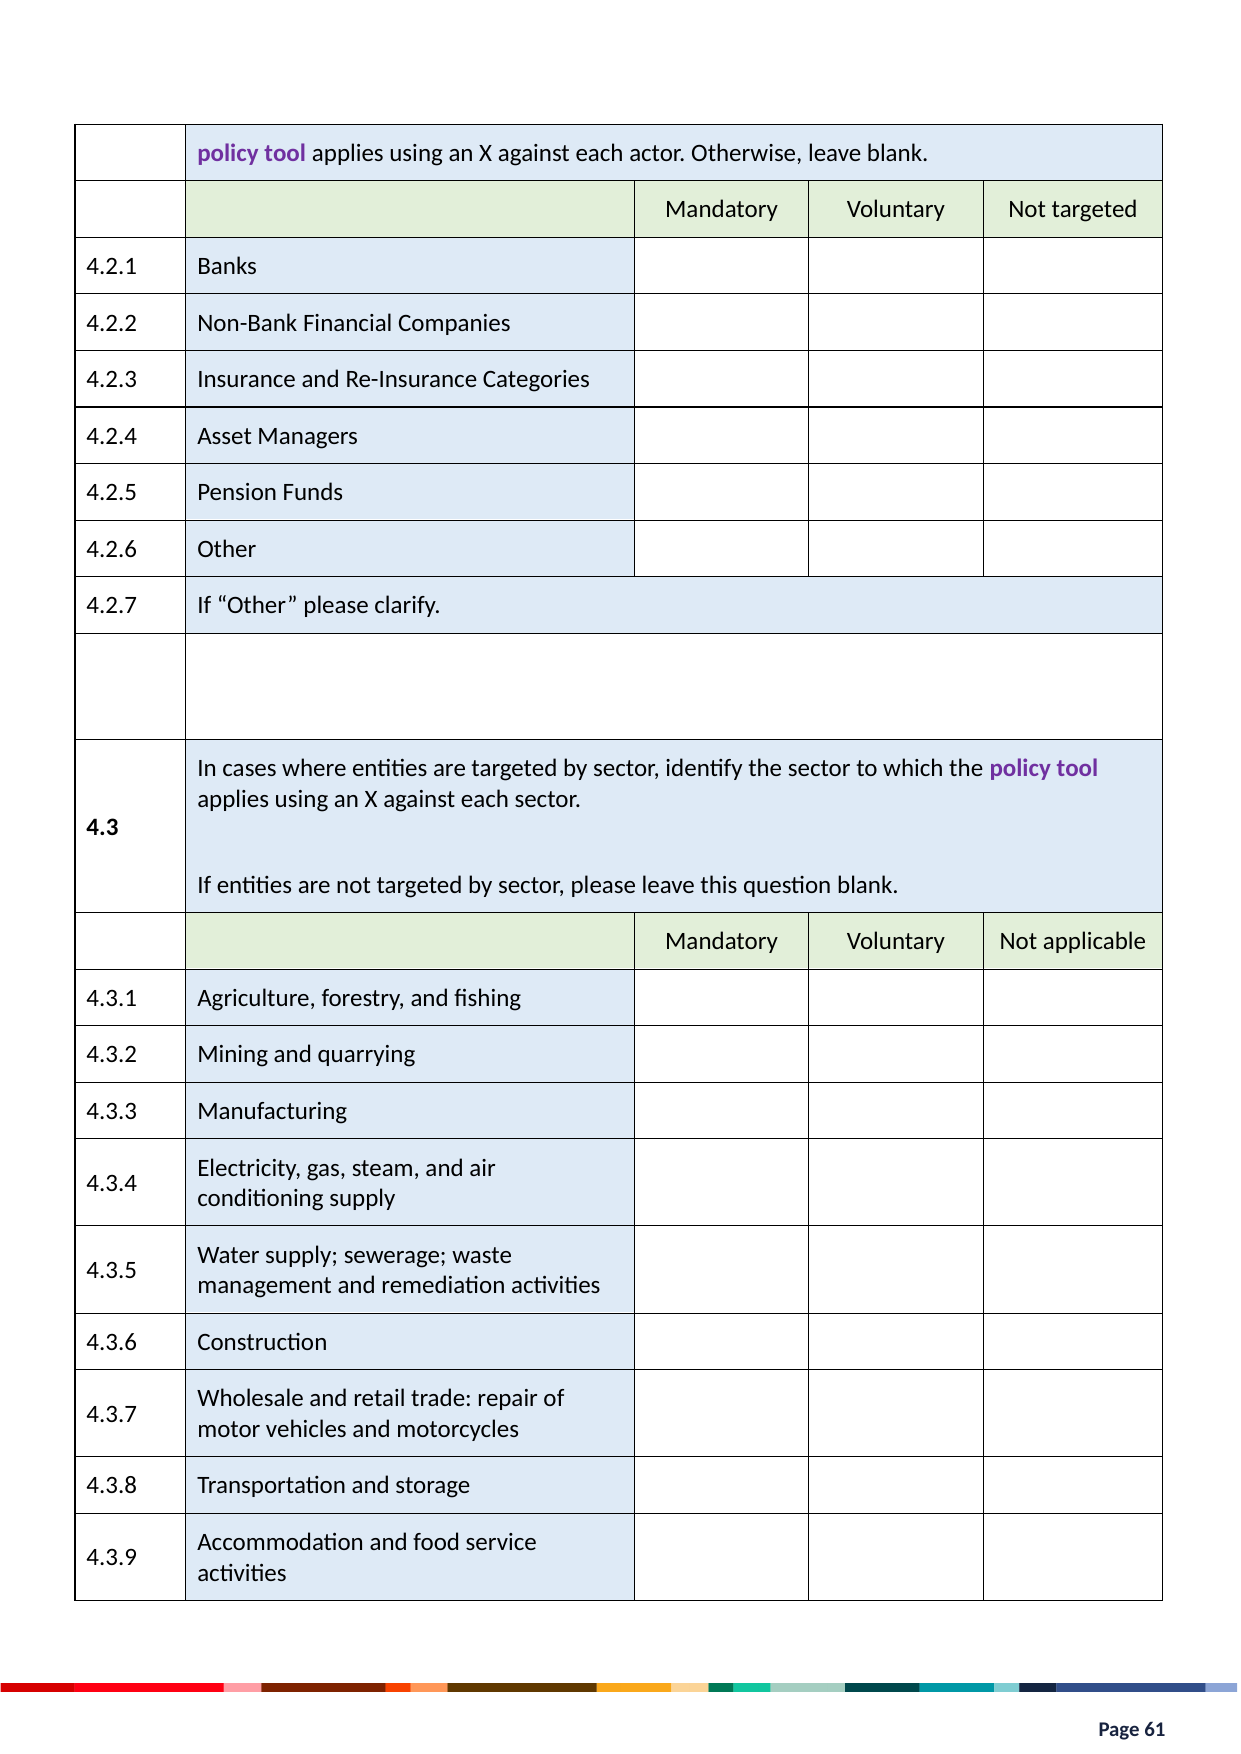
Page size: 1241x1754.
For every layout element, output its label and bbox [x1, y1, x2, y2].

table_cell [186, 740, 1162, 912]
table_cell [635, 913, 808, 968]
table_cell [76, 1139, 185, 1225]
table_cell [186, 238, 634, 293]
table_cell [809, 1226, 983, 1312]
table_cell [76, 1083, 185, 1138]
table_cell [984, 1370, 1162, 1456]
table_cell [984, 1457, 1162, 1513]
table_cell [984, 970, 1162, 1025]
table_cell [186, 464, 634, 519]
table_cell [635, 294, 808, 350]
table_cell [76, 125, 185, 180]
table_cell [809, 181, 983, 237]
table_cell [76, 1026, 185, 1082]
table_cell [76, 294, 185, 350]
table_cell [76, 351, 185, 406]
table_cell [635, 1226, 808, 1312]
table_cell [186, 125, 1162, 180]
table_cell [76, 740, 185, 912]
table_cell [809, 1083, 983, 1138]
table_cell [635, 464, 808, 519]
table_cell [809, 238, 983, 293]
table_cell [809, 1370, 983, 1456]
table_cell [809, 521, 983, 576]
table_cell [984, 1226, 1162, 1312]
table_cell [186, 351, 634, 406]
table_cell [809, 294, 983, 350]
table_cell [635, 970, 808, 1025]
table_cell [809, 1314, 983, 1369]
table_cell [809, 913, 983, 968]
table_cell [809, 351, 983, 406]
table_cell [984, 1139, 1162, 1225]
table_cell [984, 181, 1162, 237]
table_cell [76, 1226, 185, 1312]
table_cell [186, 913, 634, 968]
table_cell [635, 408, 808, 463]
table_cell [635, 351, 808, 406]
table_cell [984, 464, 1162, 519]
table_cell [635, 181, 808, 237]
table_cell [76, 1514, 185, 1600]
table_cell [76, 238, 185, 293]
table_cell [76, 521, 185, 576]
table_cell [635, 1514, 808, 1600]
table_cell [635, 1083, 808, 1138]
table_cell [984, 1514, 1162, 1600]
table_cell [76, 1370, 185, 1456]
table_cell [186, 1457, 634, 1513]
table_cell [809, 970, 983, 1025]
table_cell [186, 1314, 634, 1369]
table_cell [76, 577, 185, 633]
picture [0, 1683, 1236, 1692]
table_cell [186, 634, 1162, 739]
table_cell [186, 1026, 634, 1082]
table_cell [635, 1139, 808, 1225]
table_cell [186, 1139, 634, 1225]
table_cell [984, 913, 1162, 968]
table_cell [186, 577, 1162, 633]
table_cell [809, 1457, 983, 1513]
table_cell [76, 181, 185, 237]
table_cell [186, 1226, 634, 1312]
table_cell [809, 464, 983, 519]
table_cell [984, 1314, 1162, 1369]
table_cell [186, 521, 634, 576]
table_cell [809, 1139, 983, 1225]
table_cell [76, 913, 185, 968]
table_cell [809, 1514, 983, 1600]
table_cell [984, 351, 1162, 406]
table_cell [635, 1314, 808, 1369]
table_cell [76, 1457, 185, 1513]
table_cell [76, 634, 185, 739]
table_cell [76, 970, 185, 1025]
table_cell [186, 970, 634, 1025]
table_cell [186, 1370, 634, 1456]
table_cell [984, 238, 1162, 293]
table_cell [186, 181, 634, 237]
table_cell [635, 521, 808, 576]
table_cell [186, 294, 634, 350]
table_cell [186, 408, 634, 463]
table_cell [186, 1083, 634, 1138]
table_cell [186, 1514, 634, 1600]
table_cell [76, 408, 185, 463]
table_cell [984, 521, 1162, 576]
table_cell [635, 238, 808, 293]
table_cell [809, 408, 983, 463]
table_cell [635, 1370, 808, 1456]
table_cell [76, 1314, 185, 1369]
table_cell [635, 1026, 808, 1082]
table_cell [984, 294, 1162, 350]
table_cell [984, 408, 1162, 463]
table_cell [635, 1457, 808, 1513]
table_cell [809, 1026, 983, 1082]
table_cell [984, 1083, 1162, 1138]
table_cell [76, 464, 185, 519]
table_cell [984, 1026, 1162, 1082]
